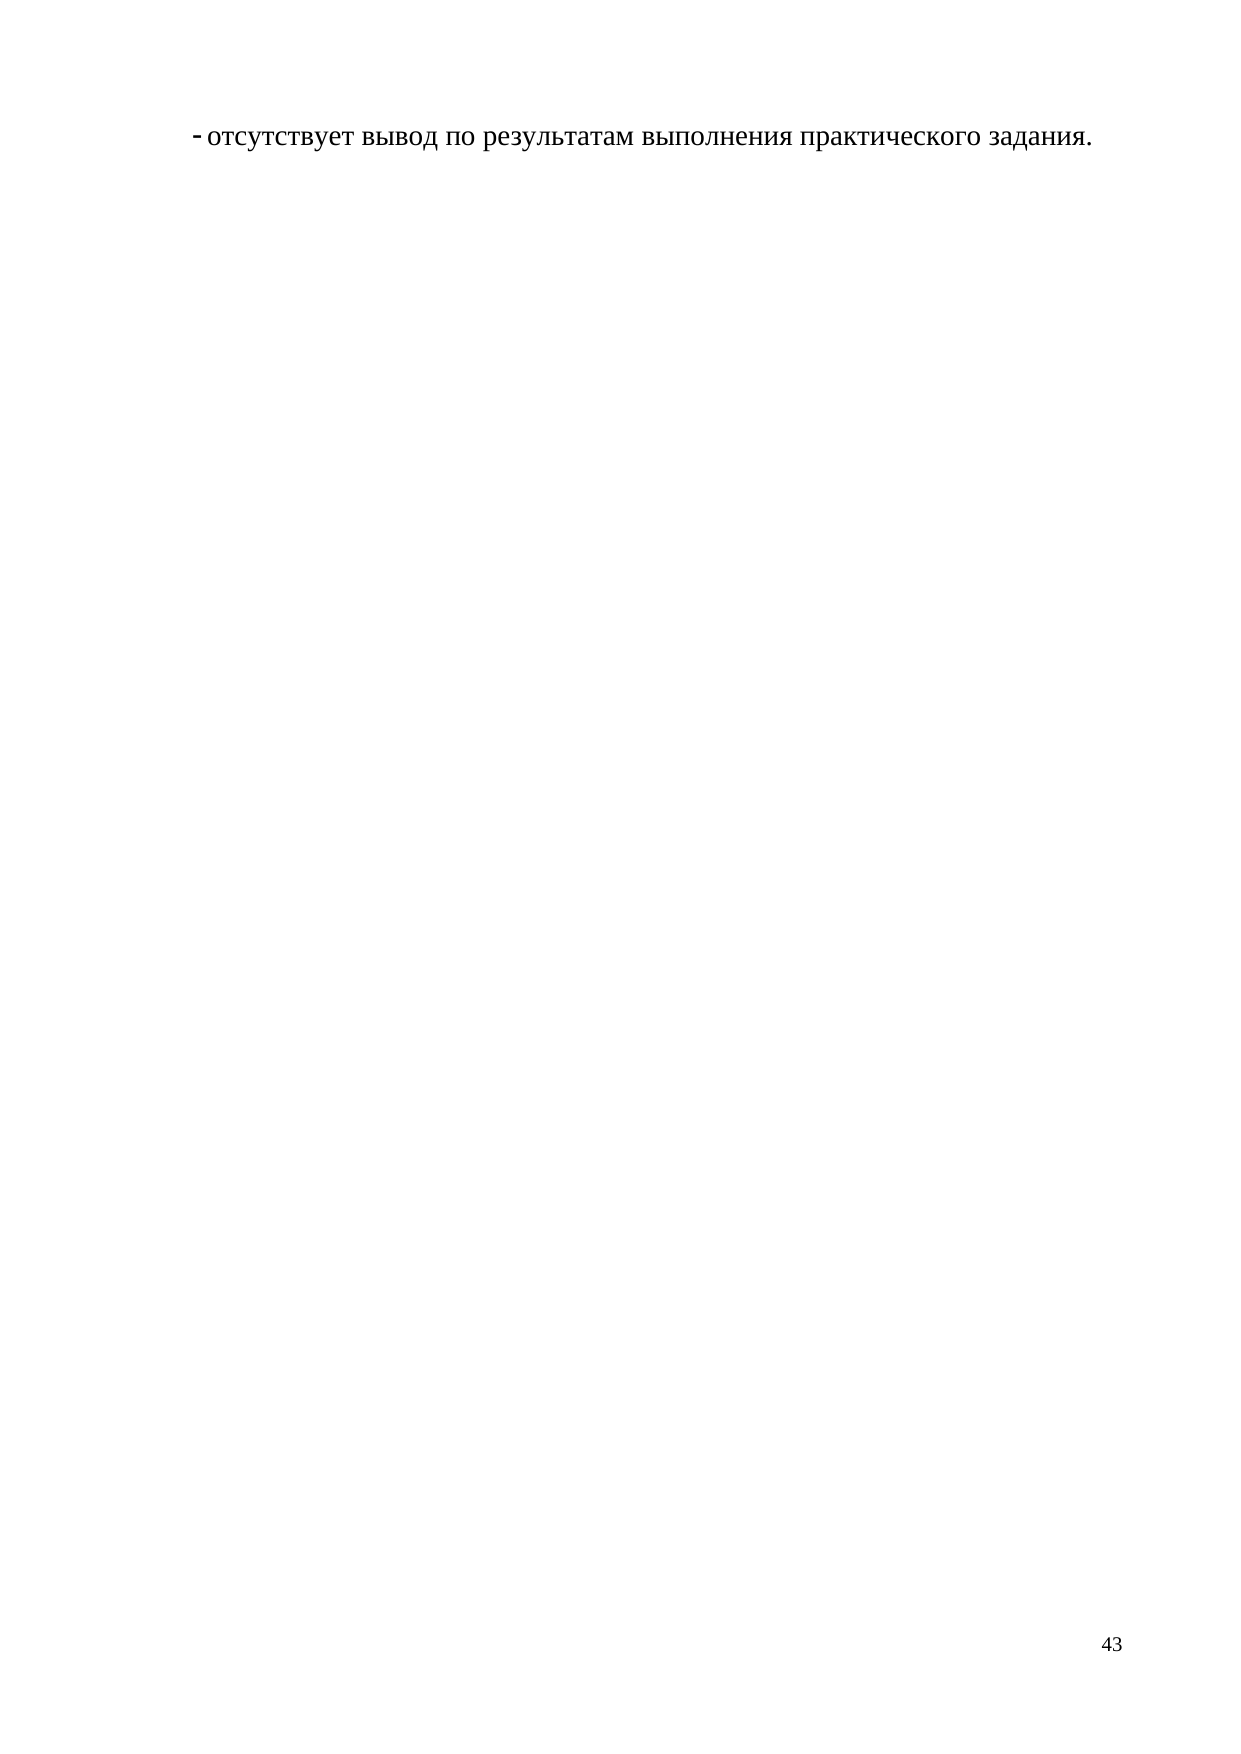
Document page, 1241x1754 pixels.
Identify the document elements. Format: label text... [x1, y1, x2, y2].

list отсутствует вывод по результатам выполнения практического задания. [118, 118, 1122, 152]
